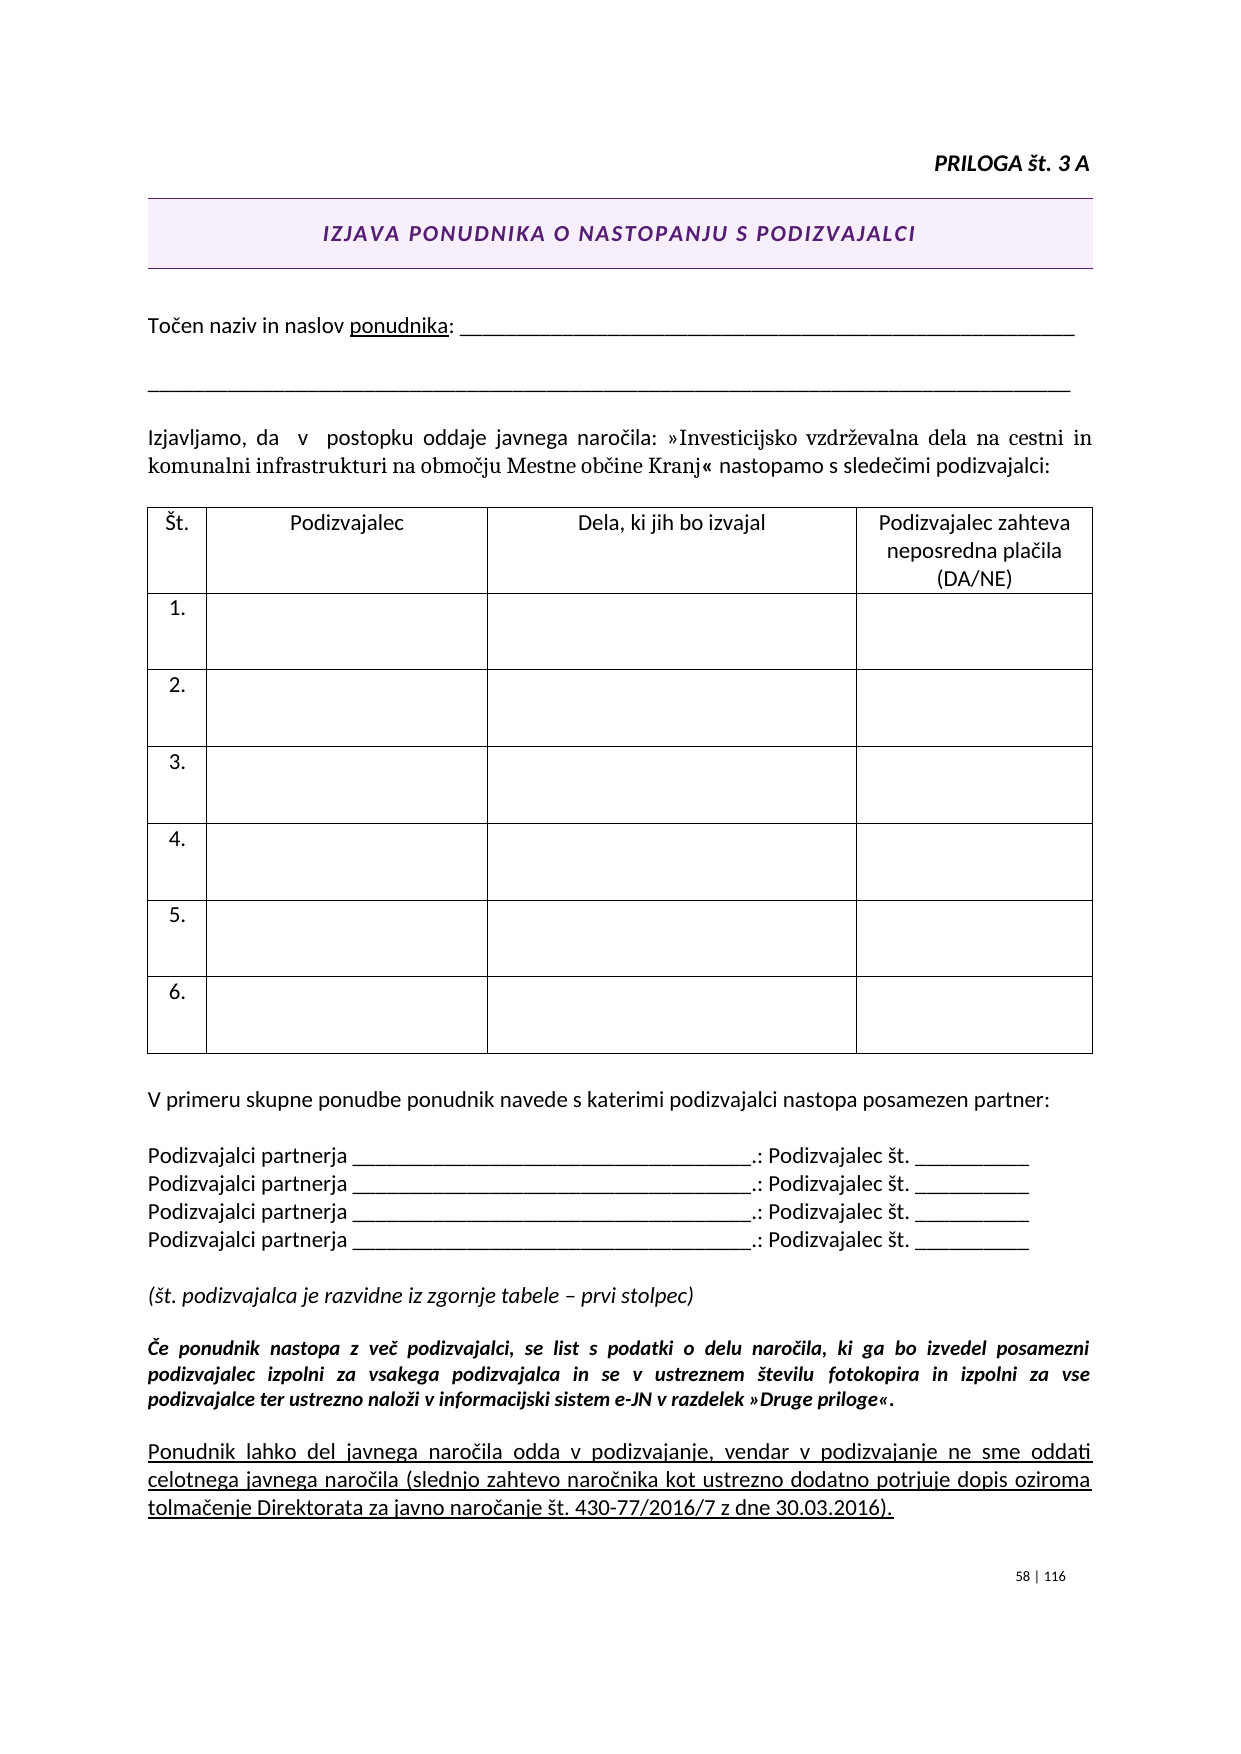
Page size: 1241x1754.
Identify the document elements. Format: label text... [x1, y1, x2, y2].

table_header Podizvajalec zahteva neposredna plačila (DA/NE) [857, 508, 1092, 592]
text Ponudnik lahko del javnega naročila odda v podizvajanje, vendar v podizvajanje ne sme oddati celotnega javnega naročila (slednjo zahtevo naročnika kot ustrezno dodatno potrjuje dopis oziroma tolmačenje Direktorata za javno naročanje št. 430-77/2016/7 z dne 30.03.2016). [148, 1437, 1093, 1461]
table_cell [207, 977, 487, 1053]
table_cell [207, 901, 487, 976]
table_cell [857, 977, 1092, 1053]
table_header Dela, ki jih bo izvajal [488, 508, 856, 592]
table_cell 6. [148, 977, 206, 1053]
table_cell 3. [148, 747, 206, 823]
table_cell [488, 670, 856, 746]
table_cell [857, 824, 1092, 899]
table_cell [207, 824, 487, 899]
table_cell 5. [148, 901, 206, 976]
table_cell [207, 670, 487, 746]
text Če ponudnik nastopa z več podizvajalci, se list s podatki o delu naročila, ki ga bo izvedel posamezni podizvajalec izpolni za vsakega podizvajalca in se v ustreznem številu fotokopira in izpolni za vse podizvajalce ter ustrezno naloži v informacijski sistem e-JN v razdelek »Druge priloge«. [148, 1336, 1093, 1412]
table_cell [857, 747, 1092, 823]
table_cell 4. [148, 824, 206, 899]
table_cell [857, 594, 1092, 669]
text Ponudnik lahko del javnega naročila odda v podizvajanje, vendar v podizvajanje ne sme oddati celotnega javnega naročila (slednjo zahtevo naročnika kot ustrezno dodatno potrjuje dopis oziroma tolmačenje Direktorata za javno naročanje št. 430-77/2016/7 z dne 30.03.2016). [148, 1463, 1093, 1521]
table_cell 1. [148, 594, 206, 669]
table_header Podizvajalec [207, 508, 487, 592]
text Podizvajalci partnerja ___________________________________.: Podizvajalec št. __________ [148, 1169, 1093, 1197]
text (št. podizvajalca je razvidne iz zgornje tabele – prvi stolpec) [148, 1281, 1093, 1309]
table_cell [207, 747, 487, 823]
table_cell [207, 594, 487, 669]
table_cell [488, 977, 856, 1053]
table_cell [488, 594, 856, 669]
table_header Št. [148, 508, 206, 592]
text Podizvajalci partnerja ___________________________________.: Podizvajalec št. __________ [148, 1197, 1093, 1225]
text Podizvajalci partnerja ___________________________________.: Podizvajalec št. __________ [148, 1141, 1093, 1169]
table_cell [857, 670, 1092, 746]
text _________________________________________________________________________________ [148, 367, 1093, 395]
text Točen naziv in naslov ponudnika: ______________________________________________________ [148, 311, 1093, 339]
table_cell [488, 901, 856, 976]
table_cell [488, 824, 856, 899]
table_cell [488, 747, 856, 823]
text Podizvajalci partnerja ___________________________________.: Podizvajalec št. __________ [148, 1225, 1093, 1253]
text V primeru skupne ponudbe ponudnik navede s katerimi podizvajalci nastopa posamezen partner: [148, 1085, 1093, 1113]
table_cell 2. [148, 670, 206, 746]
text IZJAVA PONUDNIKA O NASTOPANJU S PODIZVAJALCI [148, 199, 1093, 268]
text Izjavljamo, da v postopku oddaje javnega naročila: »« nastopamo s sledečimi podizvajalci: [148, 423, 1093, 479]
text PRILOGA št. 3 A [148, 148, 1092, 177]
table_cell [857, 901, 1092, 976]
